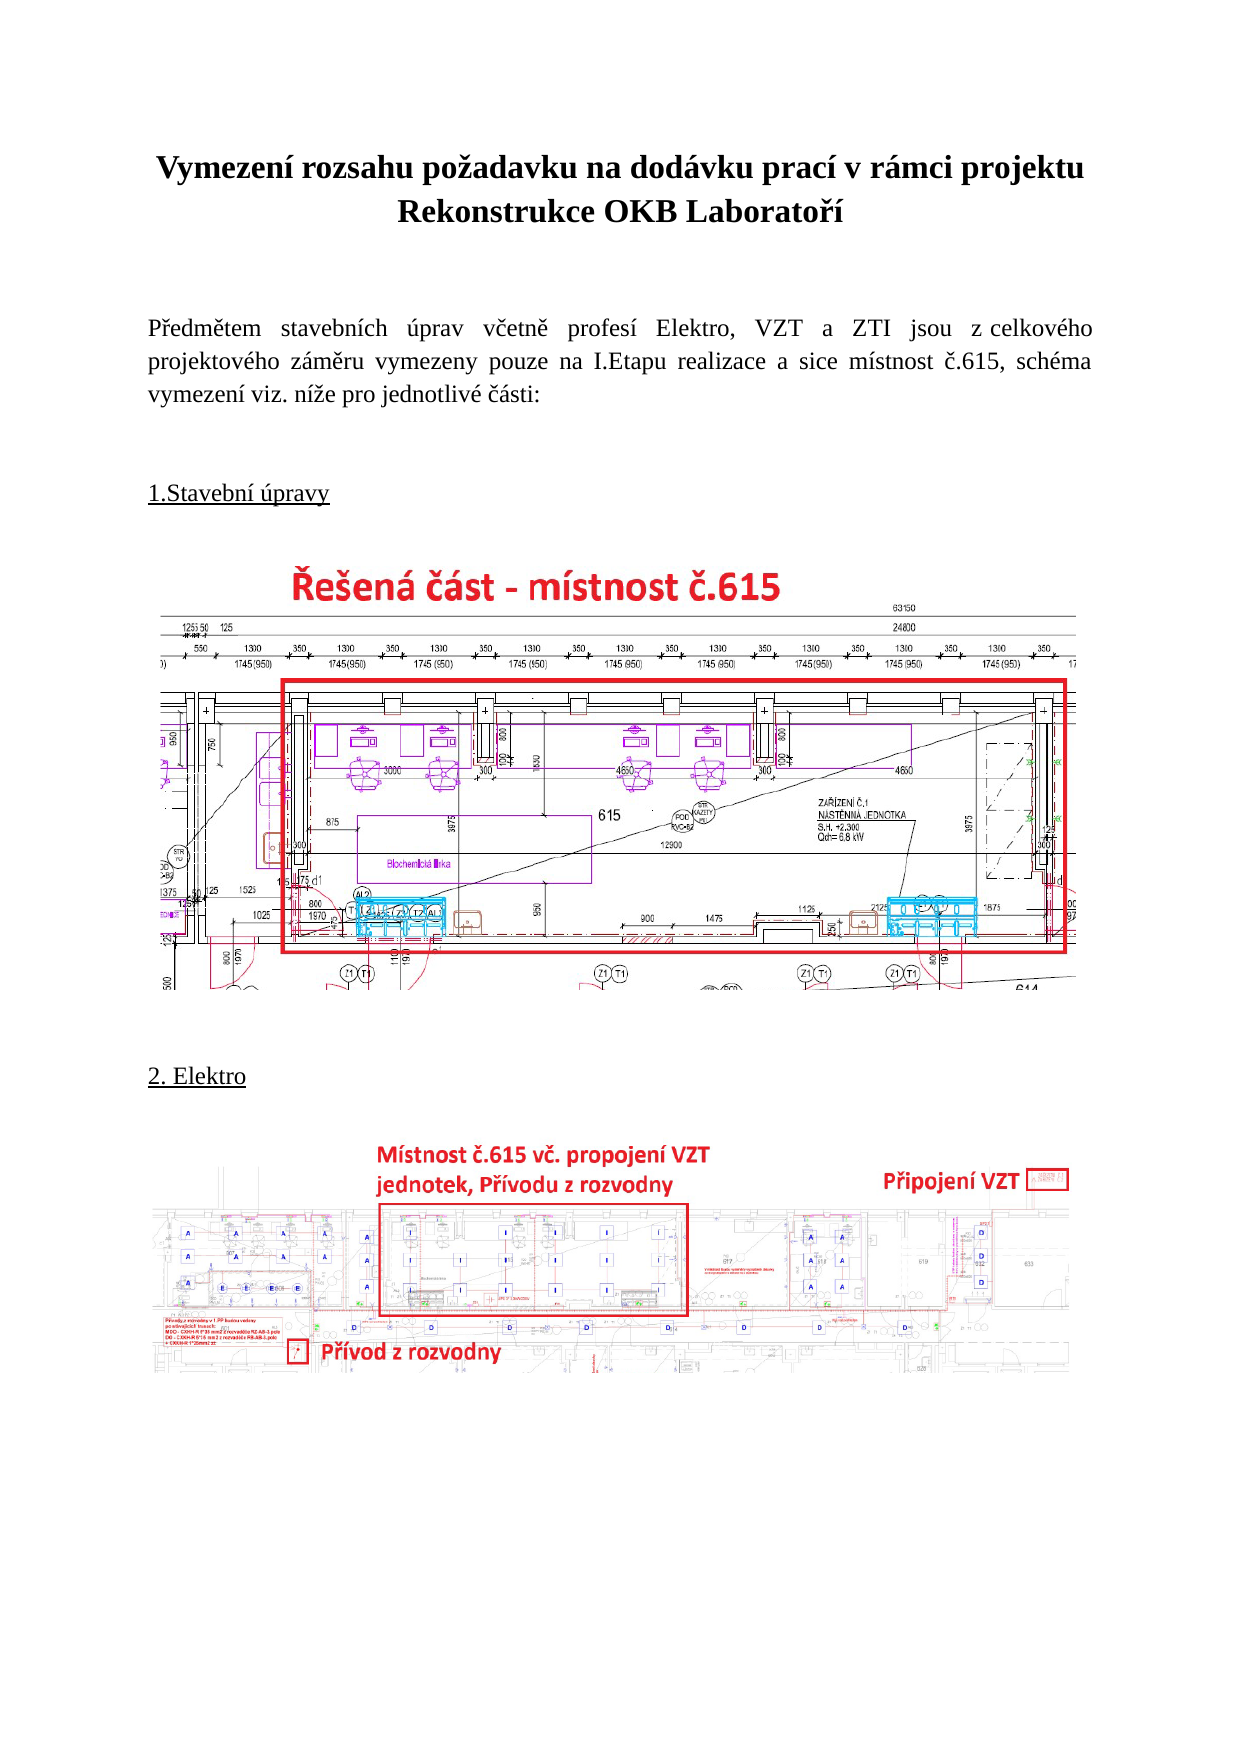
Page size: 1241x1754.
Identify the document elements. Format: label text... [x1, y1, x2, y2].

text Vymezení rozsahu požadavku na dodávku prací v rámci projektu Rekonstrukce OKB Laboratoří [148, 148, 1093, 230]
text 2. Elektro [148, 1061, 1093, 1090]
text 1.Stavební úpravy [148, 478, 1093, 507]
text Předmětem stavebních úprav včetně profesí Elektro, VZT a ZTI jsou z celkového projektového záměru vymezeny pouze na I.Etapu realizace a sice místnost č.615, schéma vymezení viz. níže pro jednotlivé části: [148, 313, 1093, 408]
picture [147, 1111, 1093, 1397]
picture [147, 528, 1093, 990]
